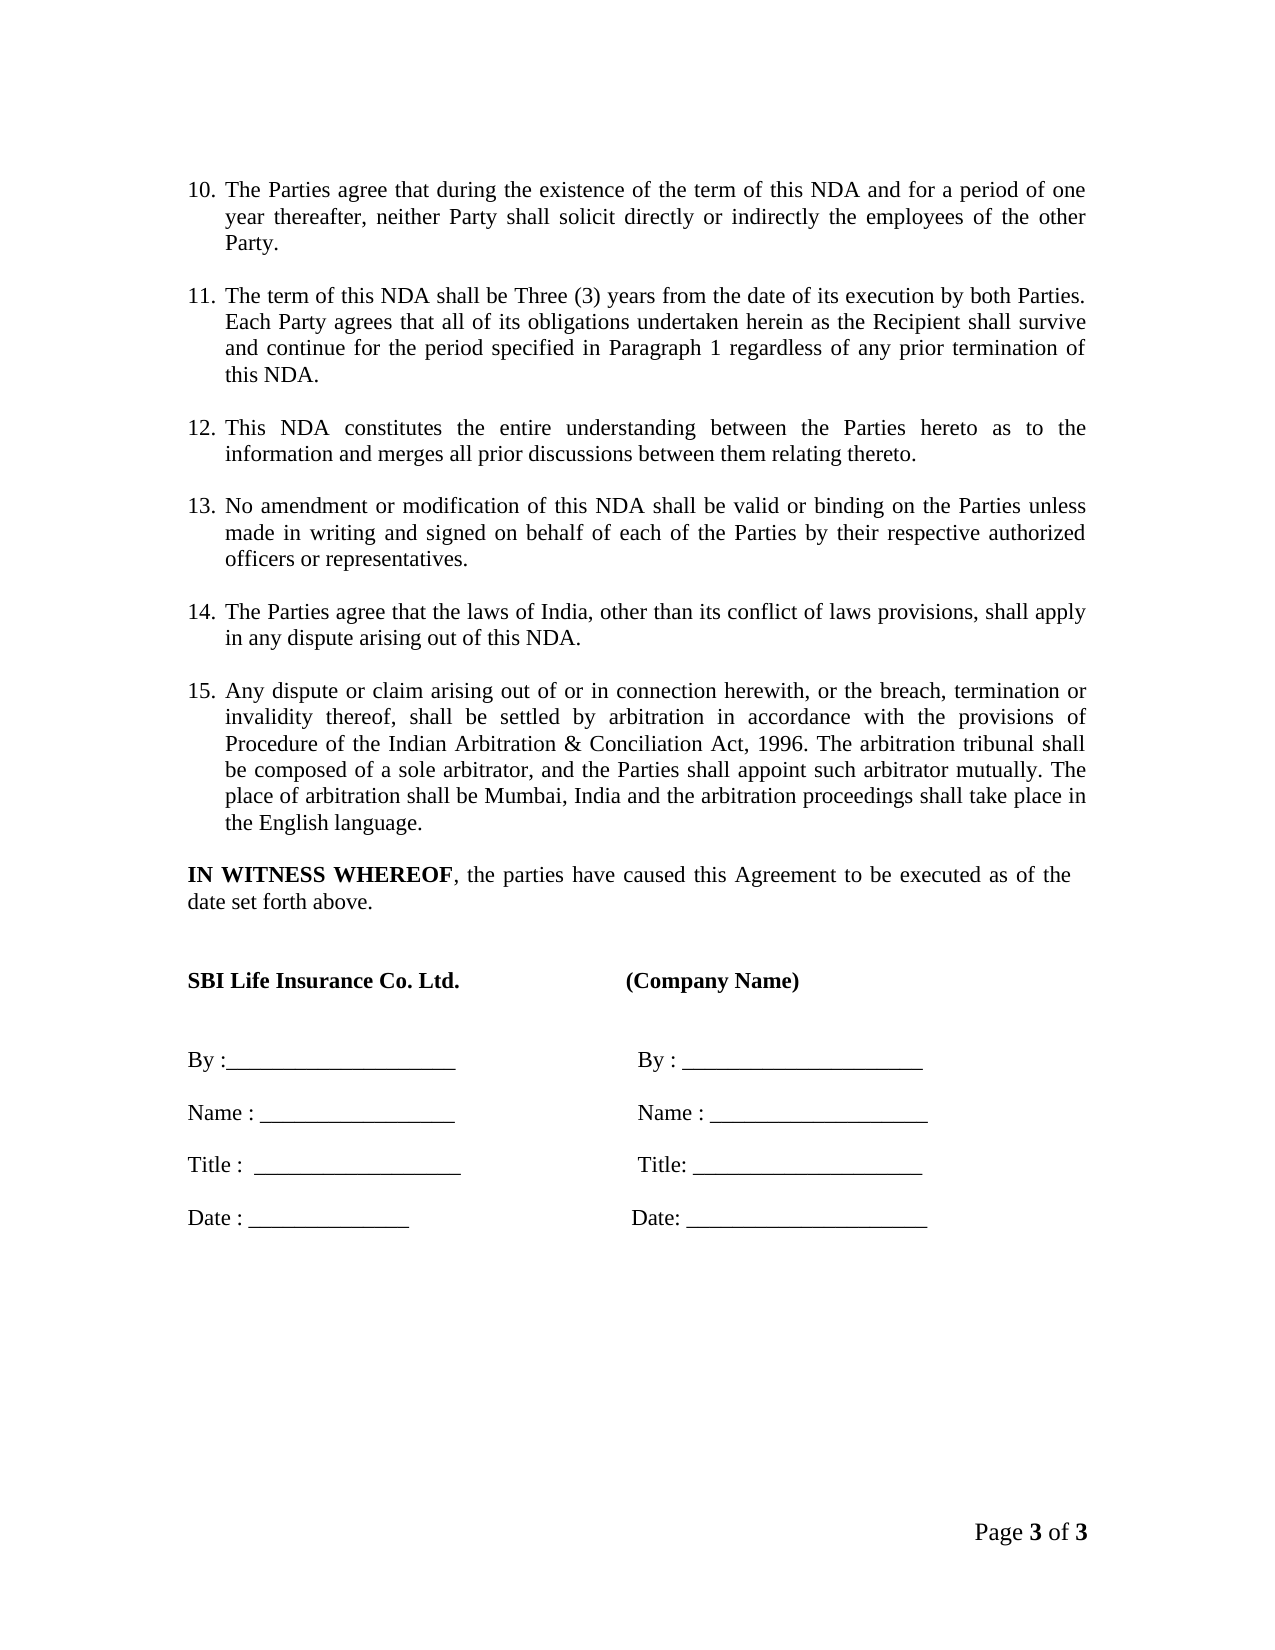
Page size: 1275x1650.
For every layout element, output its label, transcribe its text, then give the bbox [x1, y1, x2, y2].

list The Parties agree that during the existence of the term of this NDA and for a period of one year thereafter, neither Party shall solicit directly or indirectly the employees of the other Party. [187, 176, 1087, 255]
list The Parties agree that the laws of , other than its conflict of laws provisions, shall apply in any dispute arising out of this NDA. [187, 598, 1087, 651]
text Name : _________________ Name : ___________________ [187, 1099, 1087, 1125]
list Any dispute or claim arising out of or in connection herewith, or the breach, termination or invalidity thereof, shall be settled by arbitration in accordance with the provisions of Procedure of the Indian Arbitration & Conciliation Act, 1996. The arbitration tribunal shall be composed of a sole arbitrator, and the Parties shall appoint such arbitrator mutually. The place of arbitration shall be and the arbitration proceedings shall take place in the English language. [187, 677, 1087, 835]
text SBI Life Insurance Co. Ltd. (Company Name) [187, 967, 1087, 1020]
list The term of this NDA shall be Three (3) years from the date of its execution by both Parties. Each Party agrees that all of its obligations undertaken herein as the Recipient shall survive and continue for the period specified in Paragraph 1 regardless of any prior termination of this NDA. [187, 282, 1087, 387]
text Title : __________________ Title: ____________________ [187, 1151, 1087, 1178]
list No amendment or modification of this NDA shall be valid or binding on the Parties unless made in writing and signed on behalf of each of the Parties by their respective authorized officers or representatives. [187, 493, 1087, 572]
text By :____________________ By : _____________________ [187, 1046, 1087, 1072]
list This NDA constitutes the entire understanding between the Parties hereto as to the information and merges all prior discussions between them relating thereto. [187, 413, 1087, 466]
text Date : ______________ Date: _____________________ [187, 1204, 1087, 1231]
text IN WITNESS WHEREOF, the parties have caused this Agreement to be executed as of the date set forth above. [187, 862, 1073, 914]
